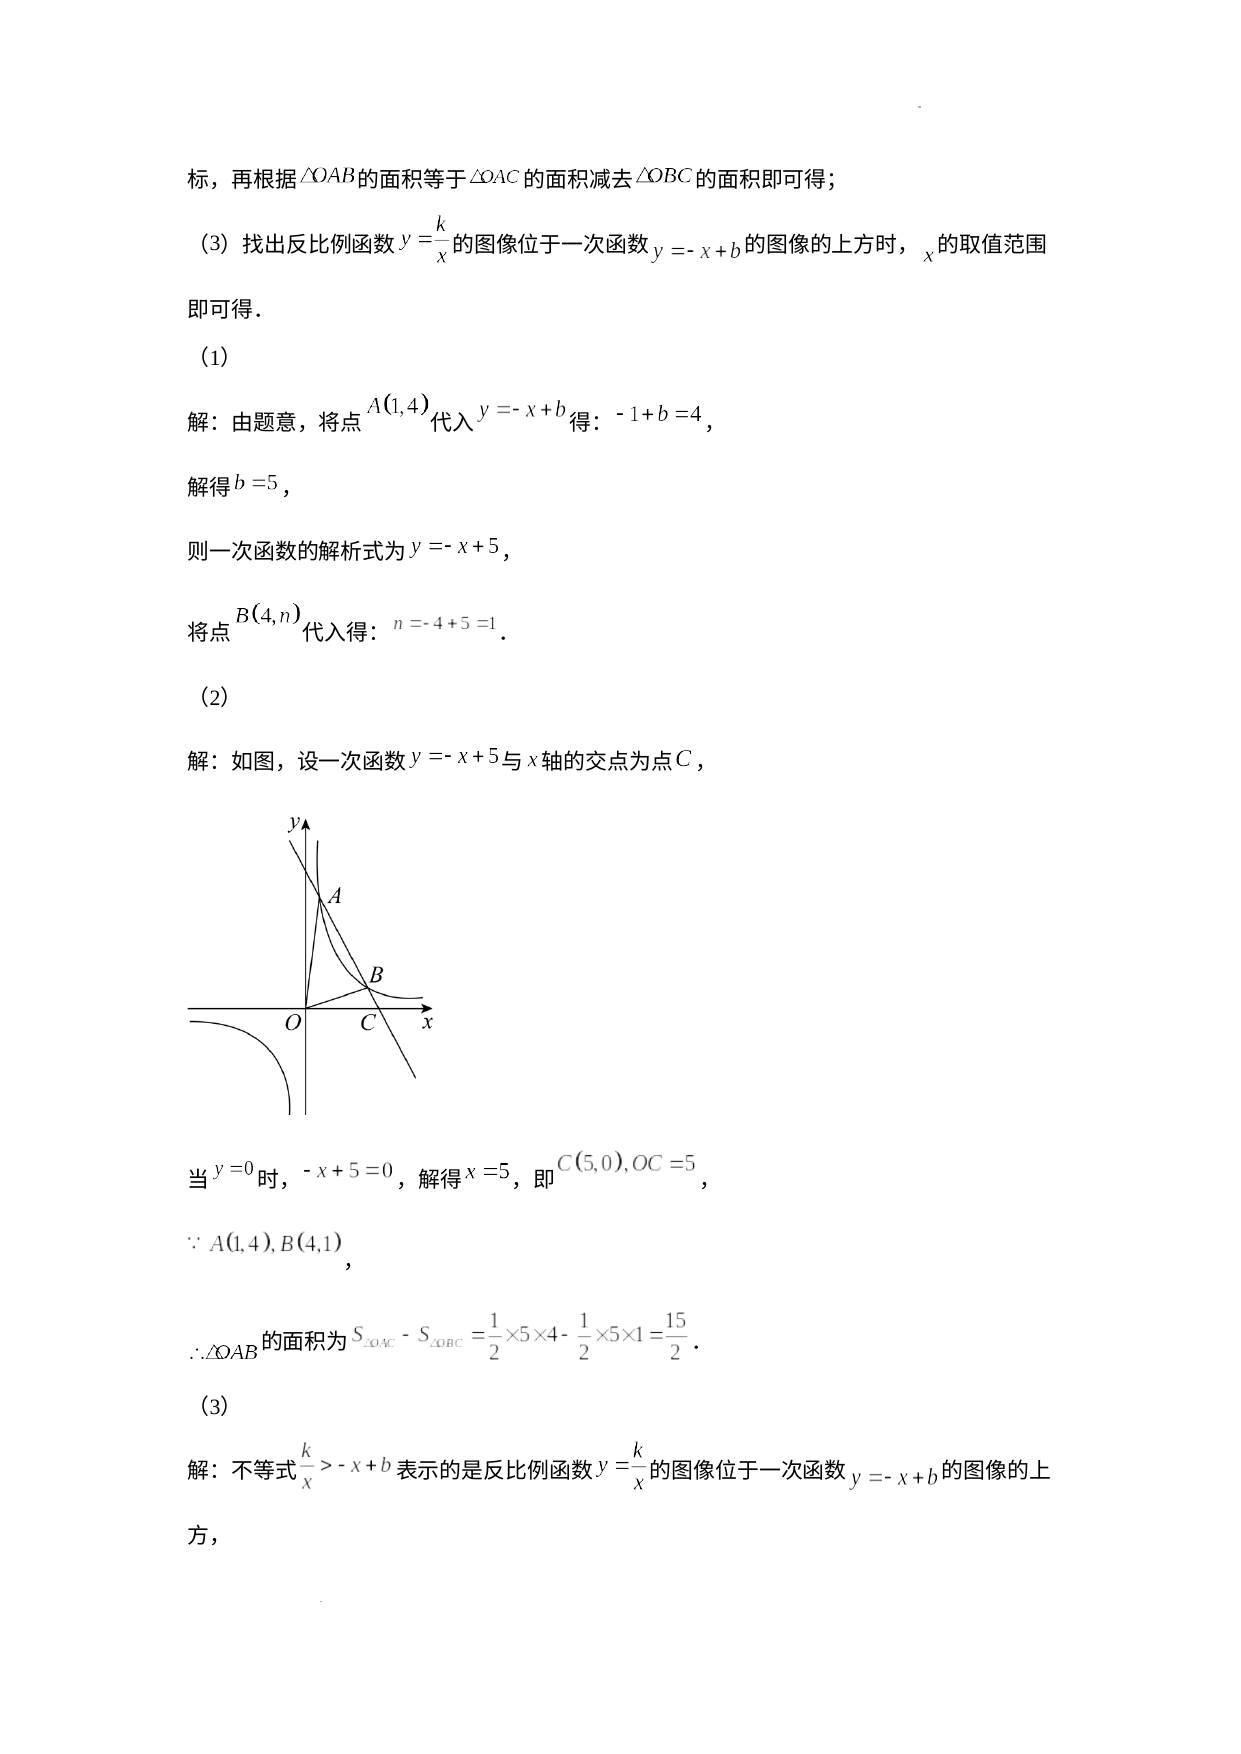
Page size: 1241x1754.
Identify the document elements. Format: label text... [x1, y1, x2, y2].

text 将点代入得：． [187, 598, 1053, 663]
text （2） [187, 679, 1053, 712]
text ， [187, 1227, 1053, 1292]
picture [187, 808, 433, 1115]
text 解：如图，设一次函数与轴的交点为点， [187, 727, 1053, 792]
text 则一次函数的解析式为， [187, 517, 1053, 582]
text 解得， [187, 469, 1053, 502]
text （3） [187, 1388, 1053, 1421]
text 当时，，解得，即， [187, 1146, 1053, 1211]
text 解：不等式表示的是反比例函数的图像位于一次函数的图像的上方， [187, 1437, 1053, 1550]
text （1） [187, 340, 1053, 372]
text 解：由题意，将点代入得：， [187, 388, 1053, 453]
text 的面积为． [187, 1307, 1053, 1372]
text （3）找出反比例函数的图像位于一次函数的图像的上方时，的取值范围即可得． [187, 210, 1053, 324]
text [187, 162, 1053, 194]
